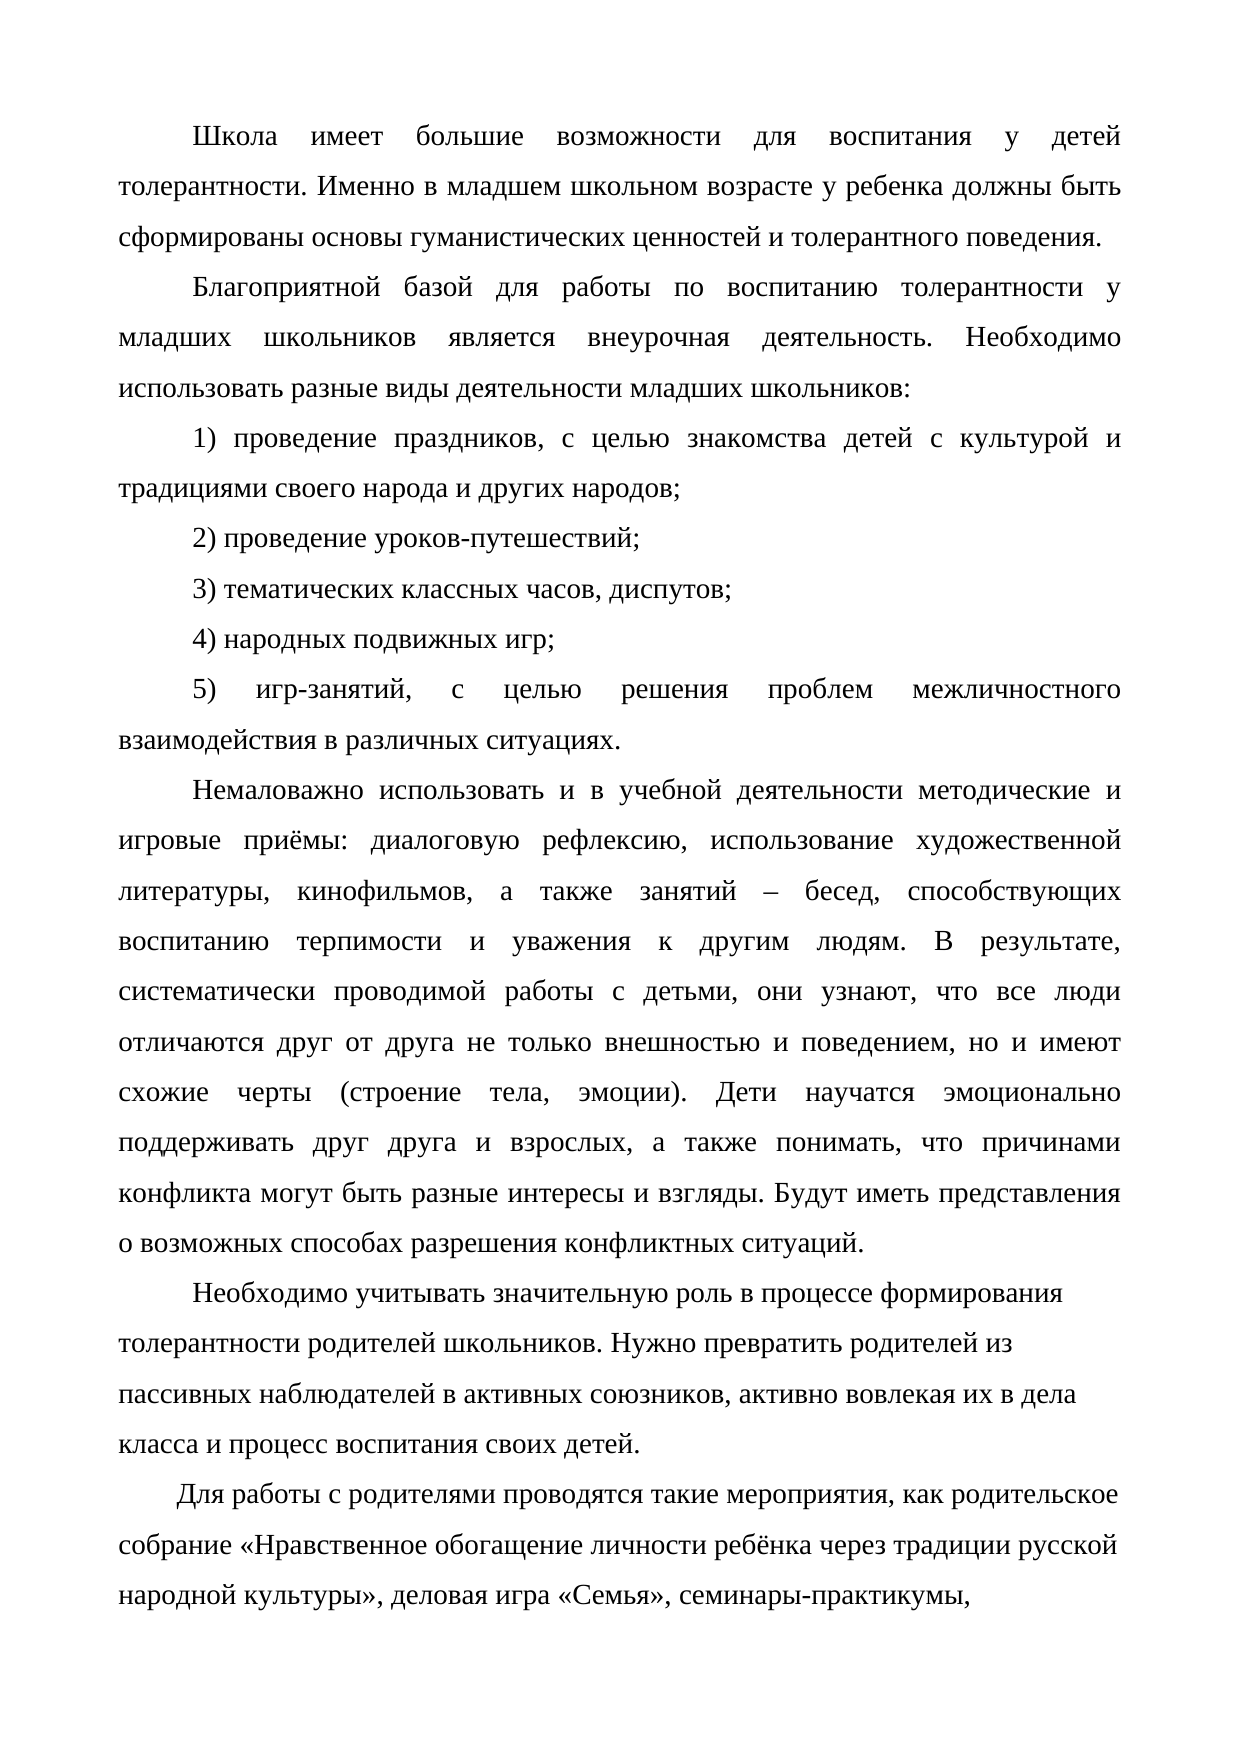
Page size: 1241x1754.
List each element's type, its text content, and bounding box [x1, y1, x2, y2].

text Благоприятной базой для работы по воспитанию толерантности у младших школьников является внеурочная деятельность. Необходимо использовать разные виды деятельности младших школьников: [118, 269, 1122, 403]
text Школа имеет большие возможности для воспитания у детей толерантности. Именно в младшем школьном возрасте у ребенка должны быть сформированы основы гуманистических ценностей и толерантного поведения. [118, 202, 1122, 252]
text 4) народных подвижных игр; [118, 621, 1122, 655]
text 1) проведение праздников, с целью знакомства детей с культурой и традициями своего народа и других народов; [118, 420, 1122, 504]
text Школа имеет большие возможности для воспитания у детей толерантности. Именно в младшем школьном возрасте у ребенка должны быть сформированы основы гуманистических ценностей и толерантного поведения. [118, 118, 1122, 169]
text 2) проведение уроков-путешествий; [118, 521, 1122, 554]
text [118, 1275, 1122, 1611]
text 3) тематических классных часов, диспутов; [118, 571, 1122, 604]
text 5) игр-занятий, с целью решения проблем межличностного взаимодействия в различных ситуациях. [118, 672, 1122, 755]
text Немаловажно использовать и в учебной деятельности методические и игровые приёмы: диалоговую рефлексию, использование художественной литературы, кинофильмов, а также занятий – бесед, способствующих воспитанию терпимости и уважения к другим людям. В результате, систематически проводимой работы с детьми, они узнают, что все люди отличаются друг от друга не только внешностью и поведением, но и имеют схожие черты (строение тела, эмоции). Дети научатся эмоционально поддерживать друг друга и взрослых, а также понимать, что причинами конфликта могут быть разные интересы и взгляды. Будут иметь представления о возможных способах разрешения конфликтных ситуаций. [118, 772, 1122, 1258]
